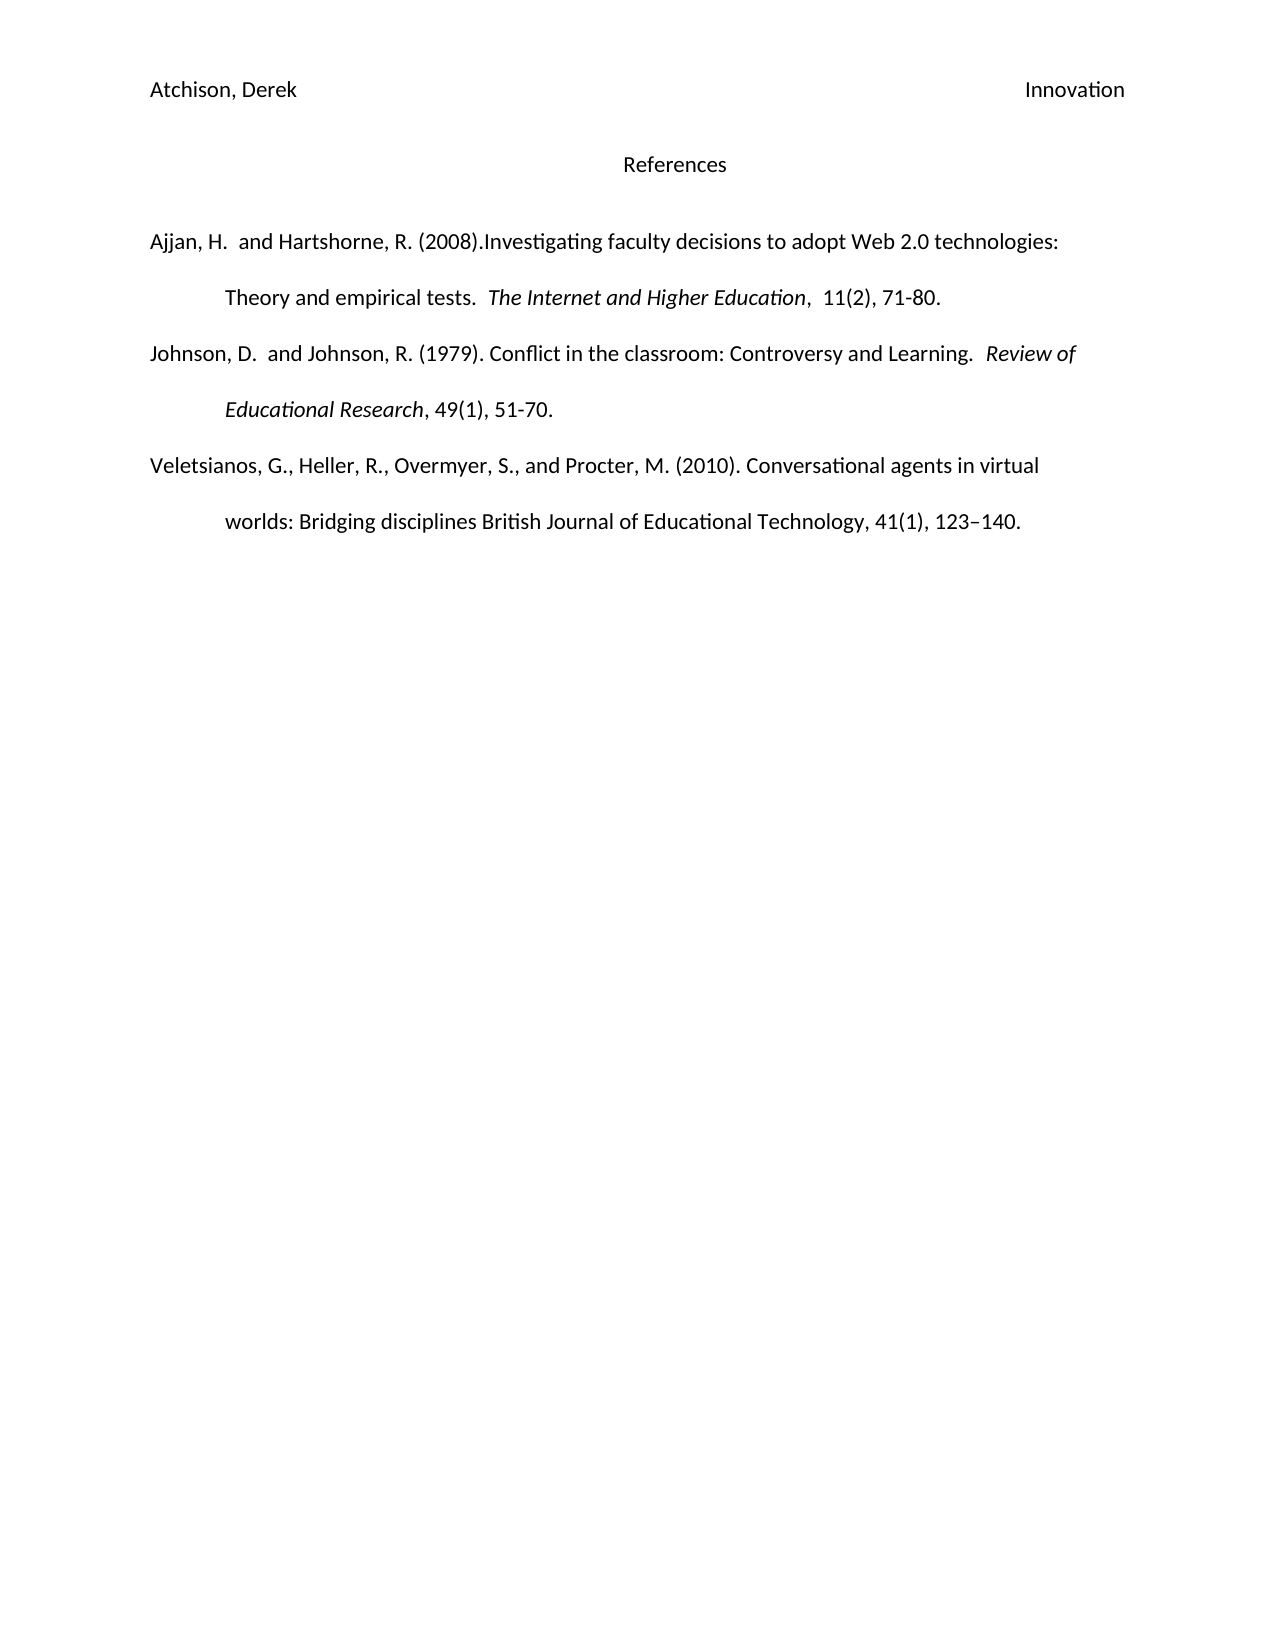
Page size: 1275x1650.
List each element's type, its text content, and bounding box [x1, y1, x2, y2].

text worlds: Bridging disciplines British Journal of Educational Technology, 41(1), 123–140. [150, 507, 1125, 535]
text Veletsianos, G., Heller, R., Overmyer, S., and Procter, M. (2010). Conversational agents in virtual [150, 451, 1125, 479]
text Ajjan, H. and Hartshorne, R. (2008).Investigating faculty decisions to adopt Web 2.0 technologies: [150, 227, 1125, 255]
text Theory and empirical tests. The Internet and Higher Education, 11(2), 71-80. [150, 283, 1125, 311]
text Educational Research, 49(1), 51-70. [150, 395, 1125, 423]
text Johnson, D. and Johnson, R. (1979). Conflict in the classroom: Controversy and Learning. Review of [150, 339, 1125, 367]
text References [150, 150, 1125, 178]
